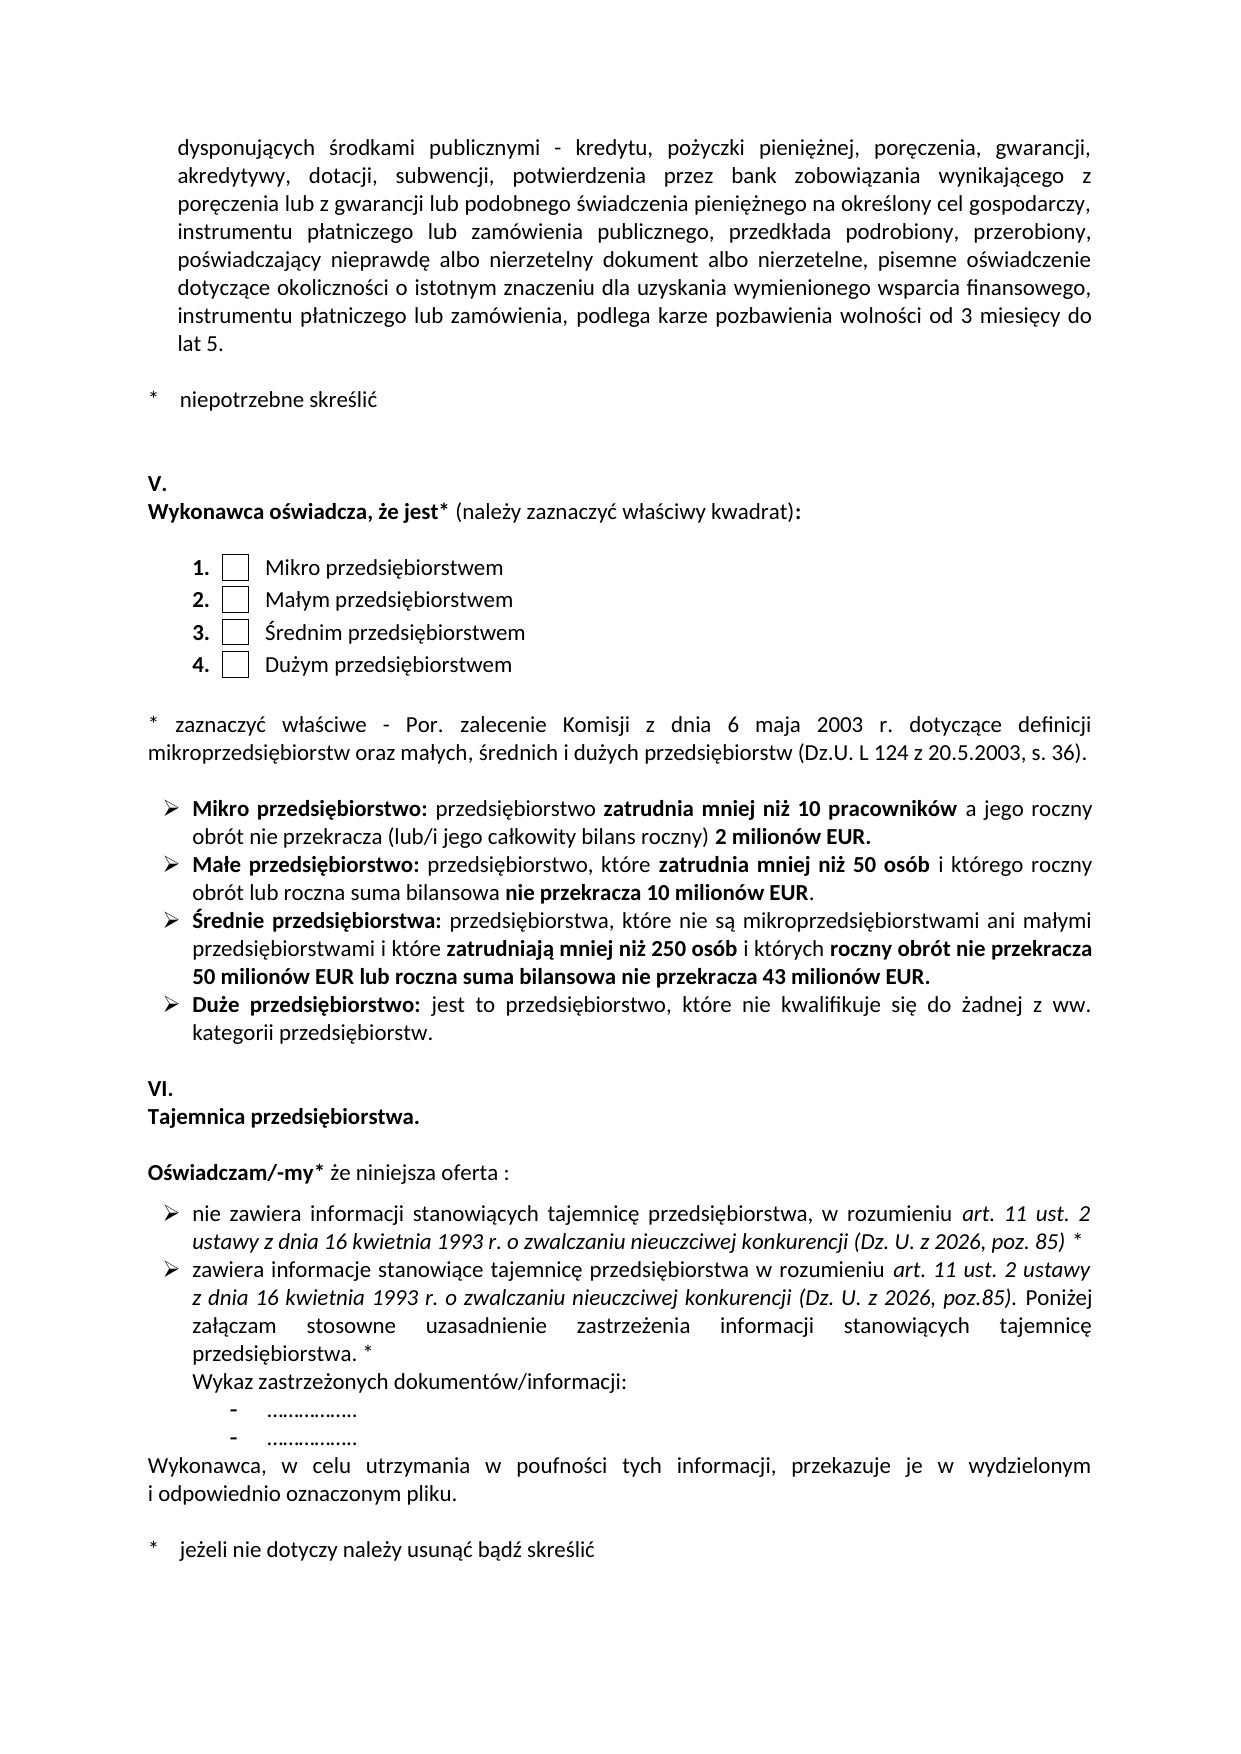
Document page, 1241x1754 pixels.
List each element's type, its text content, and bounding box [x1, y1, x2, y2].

text Wykaz zastrzeżonych dokumentów/informacji: [192, 1367, 1093, 1395]
text * niepotrzebne skreślić [148, 385, 1093, 413]
list Średnim przedsiębiorstwem [192, 618, 1093, 646]
list Mikro przedsiębiorstwo: przedsiębiorstwo zatrudnia mniej niż 10 pracowników a jego roczny obrót nie przekracza (lub/i jego całkowity bilans roczny) 2 milionów EUR. [162, 794, 1093, 850]
list Mikro przedsiębiorstwem [192, 553, 1093, 581]
text * jeżeli nie dotyczy należy usunąć bądź skreślić [148, 1535, 1093, 1563]
list Średnie przedsiębiorstwa: przedsiębiorstwa, które nie są mikroprzedsiębiorstwami ani małymi przedsiębiorstwami i które zatrudniają mniej niż 250 osób i których roczny obrót nie przekracza 50 milionów EUR lub roczna suma bilansowa nie przekracza 43 milionów EUR. [162, 906, 1093, 990]
list Małe przedsiębiorstwo: przedsiębiorstwo, które zatrudnia mniej niż 50 osób i którego roczny obrót lub roczna suma bilansowa nie przekracza 10 milionów EUR. [162, 850, 1093, 906]
list Duże przedsiębiorstwo: jest to przedsiębiorstwo, które nie kwalifikuje się do żadnej z ww. kategorii przedsiębiorstw. [162, 990, 1093, 1046]
list Dużym przedsiębiorstwem [192, 650, 1093, 678]
subtitle VI. [148, 1074, 1093, 1102]
list …………….. [229, 1423, 1093, 1451]
text Wykonawca oświadcza, że jest* (należy zaznaczyć właściwy kwadrat): [148, 497, 1093, 525]
subtitle V. [148, 469, 1093, 497]
list nie zawiera informacji stanowiących tajemnicę przedsiębiorstwa, w rozumieniu art. 11 ust. 2 ustawy z dnia 16 kwietnia 1993 r. o zwalczaniu nieuczciwej konkurencji (Dz. U. z 2026, poz. 85) * [162, 1199, 1093, 1255]
text * zaznaczyć właściwe - Por. zalecenie Komisji z dnia 6 maja 2003 r. dotyczące definicji mikroprzedsiębiorstw oraz małych, średnich i dużych przedsiębiorstw (Dz.U. L 124 z 20.5.2003, s. 36). [118, 710, 1093, 766]
text Tajemnica przedsiębiorstwa. [148, 1102, 1093, 1130]
list …………….. [229, 1395, 1093, 1423]
text Oświadczam/-my* że niniejsza oferta : [148, 1158, 1093, 1186]
text Wykonawca, w celu utrzymania w poufności tych informacji, przekazuje je w wydzielonym i odpowiednio oznaczonym pliku. [148, 1451, 1093, 1507]
list zawiera informacje stanowiące tajemnicę przedsiębiorstwa w rozumieniu art. 11 ust. 2 ustawy z dnia 16 kwietnia 1993 r. o zwalczaniu nieuczciwej konkurencji (Dz. U. z 2026, poz.85). Poniżej załączam stosowne uzasadnienie zastrzeżenia informacji stanowiących tajemnicę przedsiębiorstwa. * [162, 1255, 1093, 1367]
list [148, 133, 1093, 357]
list Małym przedsiębiorstwem [192, 585, 1093, 613]
